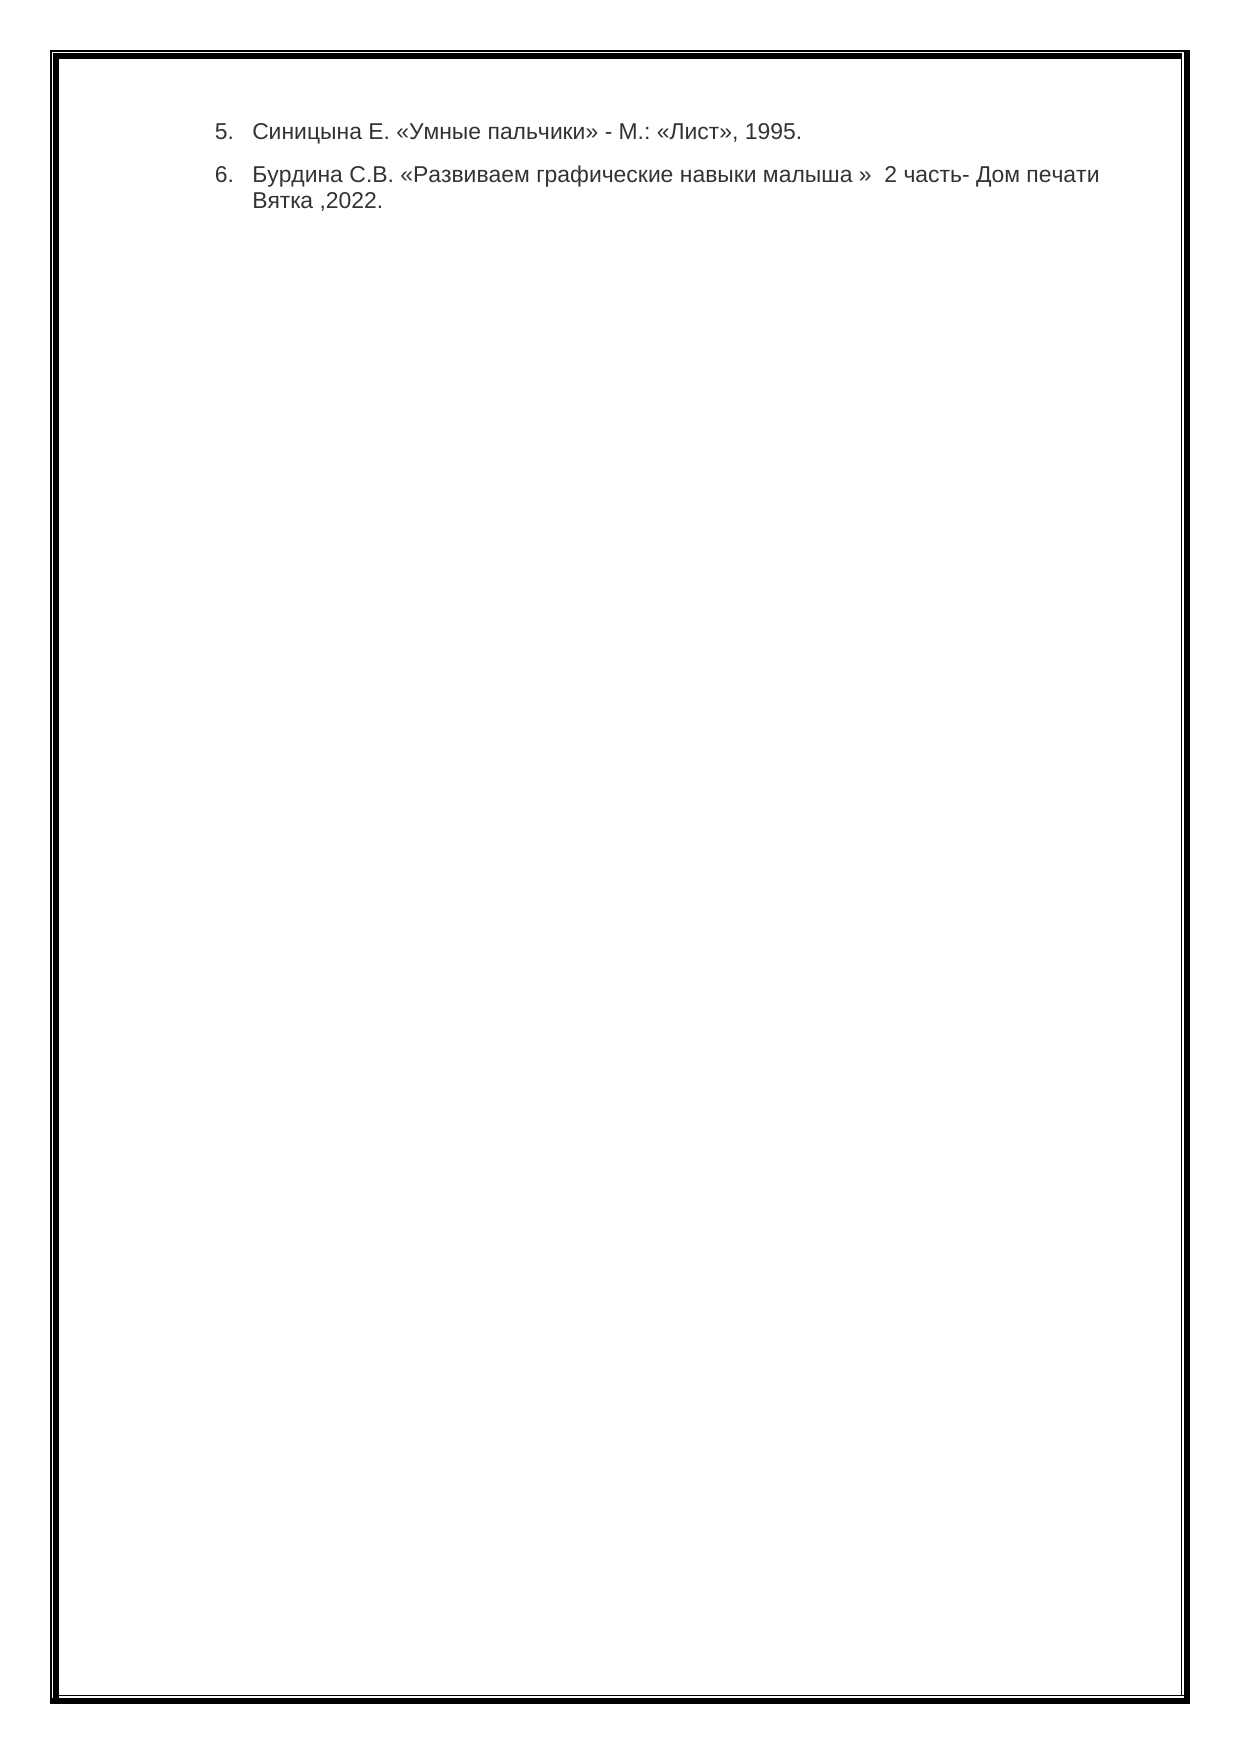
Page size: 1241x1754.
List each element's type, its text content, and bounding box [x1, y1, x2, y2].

list Синицына Е. «Умные пальчики» - М.: «Лист», 1995. [214, 118, 1152, 144]
list Бурдина С.В. «Развиваем графические навыки малыша » 2 часть- Дом печати Вятка ,2022. [214, 161, 1152, 214]
